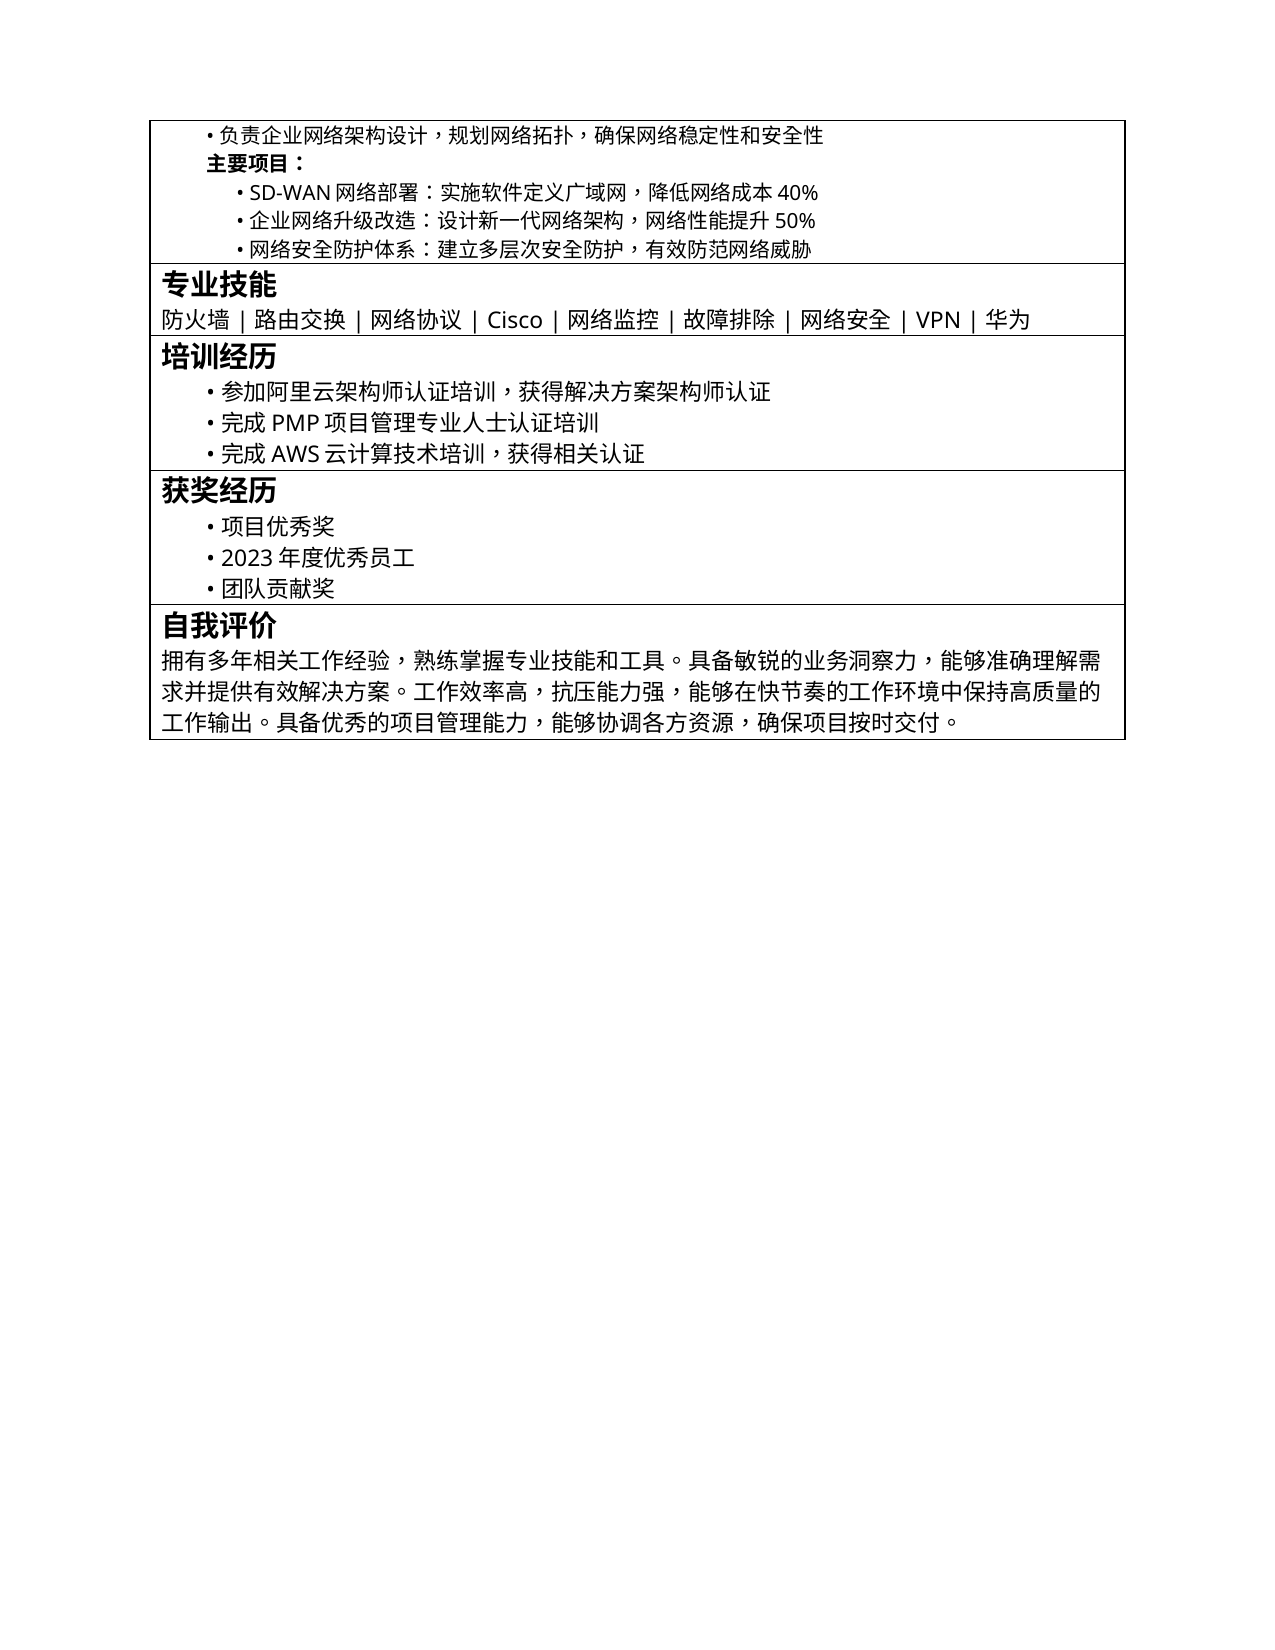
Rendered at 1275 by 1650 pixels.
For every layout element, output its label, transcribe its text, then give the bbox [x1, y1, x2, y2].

table_cell 自我评价 拥有多年相关工作经验，熟练掌握专业技能和工具。具备敏锐的业务洞察力，能够准确理解需求并提供有效解决方案。工作效率高，抗压能力强，能够在快节奏的工作环境中保持高质量的工作输出。具备优秀的项目管理能力，能够协调各方资源，确保项目按时交付。 [151, 605, 1124, 739]
table_cell 专业技能 防火墙 | 路由交换 | 网络协议 | Cisco | 网络监控 | 故障排除 | 网络安全 | VPN | 华为 [151, 264, 1124, 335]
table_cell 获奖经历 • 项目优秀奖 • 2023年度优秀员工 • 团队贡献奖 [151, 471, 1124, 604]
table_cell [151, 121, 1124, 263]
table_cell 培训经历 • 参加阿里云架构师认证培训，获得解决方案架构师认证 • 完成PMP项目管理专业人士认证培训 • 完成AWS云计算技术培训，获得相关认证 [151, 336, 1124, 470]
